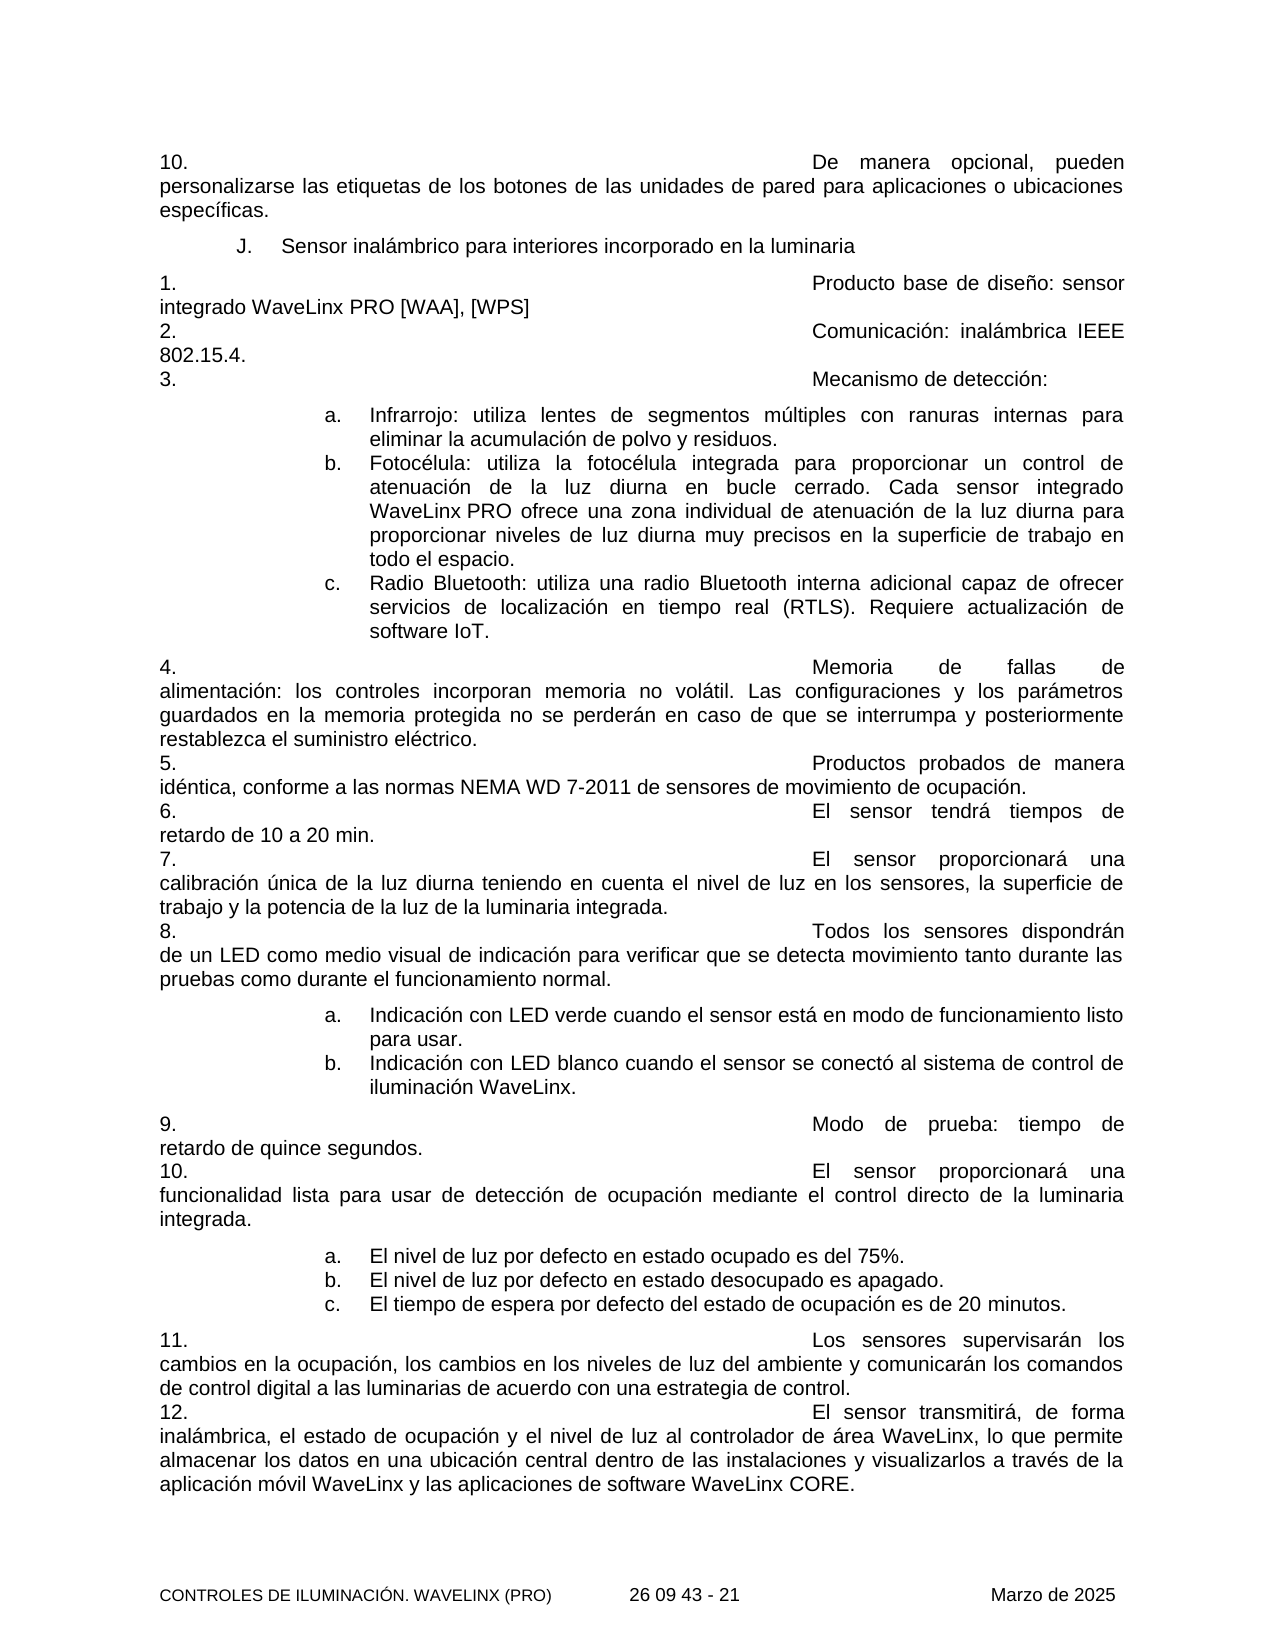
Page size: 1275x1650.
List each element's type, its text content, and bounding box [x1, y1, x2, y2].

list Fotocélula: utiliza la fotocélula integrada para proporcionar un control de atenuación de la luz diurna en bucle cerrado. Cada sensor integrado WaveLinx PRO ofrece una zona individual de atenuación de la luz diurna para proporcionar niveles de luz diurna muy precisos en la superficie de trabajo en todo el espacio. [324, 451, 1125, 571]
text El sensor proporcionará una funcionalidad lista para usar de detección de ocupación mediante el control directo de la luminaria integrada. [159, 1159, 1125, 1231]
list Indicación con LED blanco cuando el sensor se conectó al sistema de control de iluminación WaveLinx. [324, 1051, 1125, 1099]
list Infrarrojo: utiliza lentes de segmentos múltiples con ranuras internas para eliminar la acumulación de polvo y residuos. [324, 403, 1125, 451]
text Mecanismo de detección: [159, 367, 1125, 391]
text El sensor transmitirá, de forma inalámbrica, el estado de ocupación y el nivel de luz al controlador de área WaveLinx, lo que permite almacenar los datos en una ubicación central dentro de las instalaciones y visualizarlos a través de la aplicación móvil WaveLinx y las aplicaciones de software WaveLinx CORE. [159, 1400, 1125, 1496]
list El nivel de luz por defecto en estado ocupado es del 75%. [324, 1244, 1125, 1268]
list Indicación con LED verde cuando el sensor está en modo de funcionamiento listo para usar. [324, 1003, 1125, 1051]
text Memoria de fallas de alimentación: los controles incorporan memoria no volátil. Las configuraciones y los parámetros guardados en la memoria protegida no se perderán en caso de que se interrumpa y posteriormente restablezca el suministro eléctrico. [159, 655, 1125, 751]
text Modo de prueba: tiempo de retardo de quince segundos. [159, 1111, 1125, 1159]
list Comunicación: inalámbrica IEEE 802.15.4. [159, 319, 1125, 367]
text El sensor proporcionará una calibración única de la luz diurna teniendo en cuenta el nivel de luz en los sensores, la superficie de trabajo y la potencia de la luz de la luminaria integrada. [159, 847, 1125, 919]
list Radio Bluetooth: utiliza una radio Bluetooth interna adicional capaz de ofrecer servicios de localización en tiempo real (RTLS). Requiere actualización de software IoT. [324, 571, 1125, 643]
list El tiempo de espera por defecto del estado de ocupación es de 20 minutos. [324, 1292, 1125, 1316]
text Sensor inalámbrico para interiores incorporado en la luminaria [236, 234, 1125, 258]
list Producto base de diseño: sensor integrado WaveLinx PRO [WAA], [WPS] [159, 271, 1125, 319]
text Los sensores supervisarán los cambios en la ocupación, los cambios en los niveles de luz del ambiente y comunicarán los comandos de control digital a las luminarias de acuerdo con una estrategia de control. [159, 1328, 1125, 1400]
list El nivel de luz por defecto en estado desocupado es apagado. [324, 1268, 1125, 1292]
text Productos probados de manera idéntica, conforme a las normas NEMA WD 7-2011 de sensores de movimiento de ocupación. [159, 751, 1125, 799]
text El sensor tendrá tiempos de retardo de 10 a 20 min. [159, 799, 1125, 847]
text Todos los sensores dispondrán de un LED como medio visual de indicación para verificar que se detecta movimiento tanto durante las pruebas como durante el funcionamiento normal. [159, 919, 1125, 991]
text De manera opcional, pueden personalizarse las etiquetas de los botones de las unidades de pared para aplicaciones o ubicaciones específicas. [159, 150, 1125, 222]
